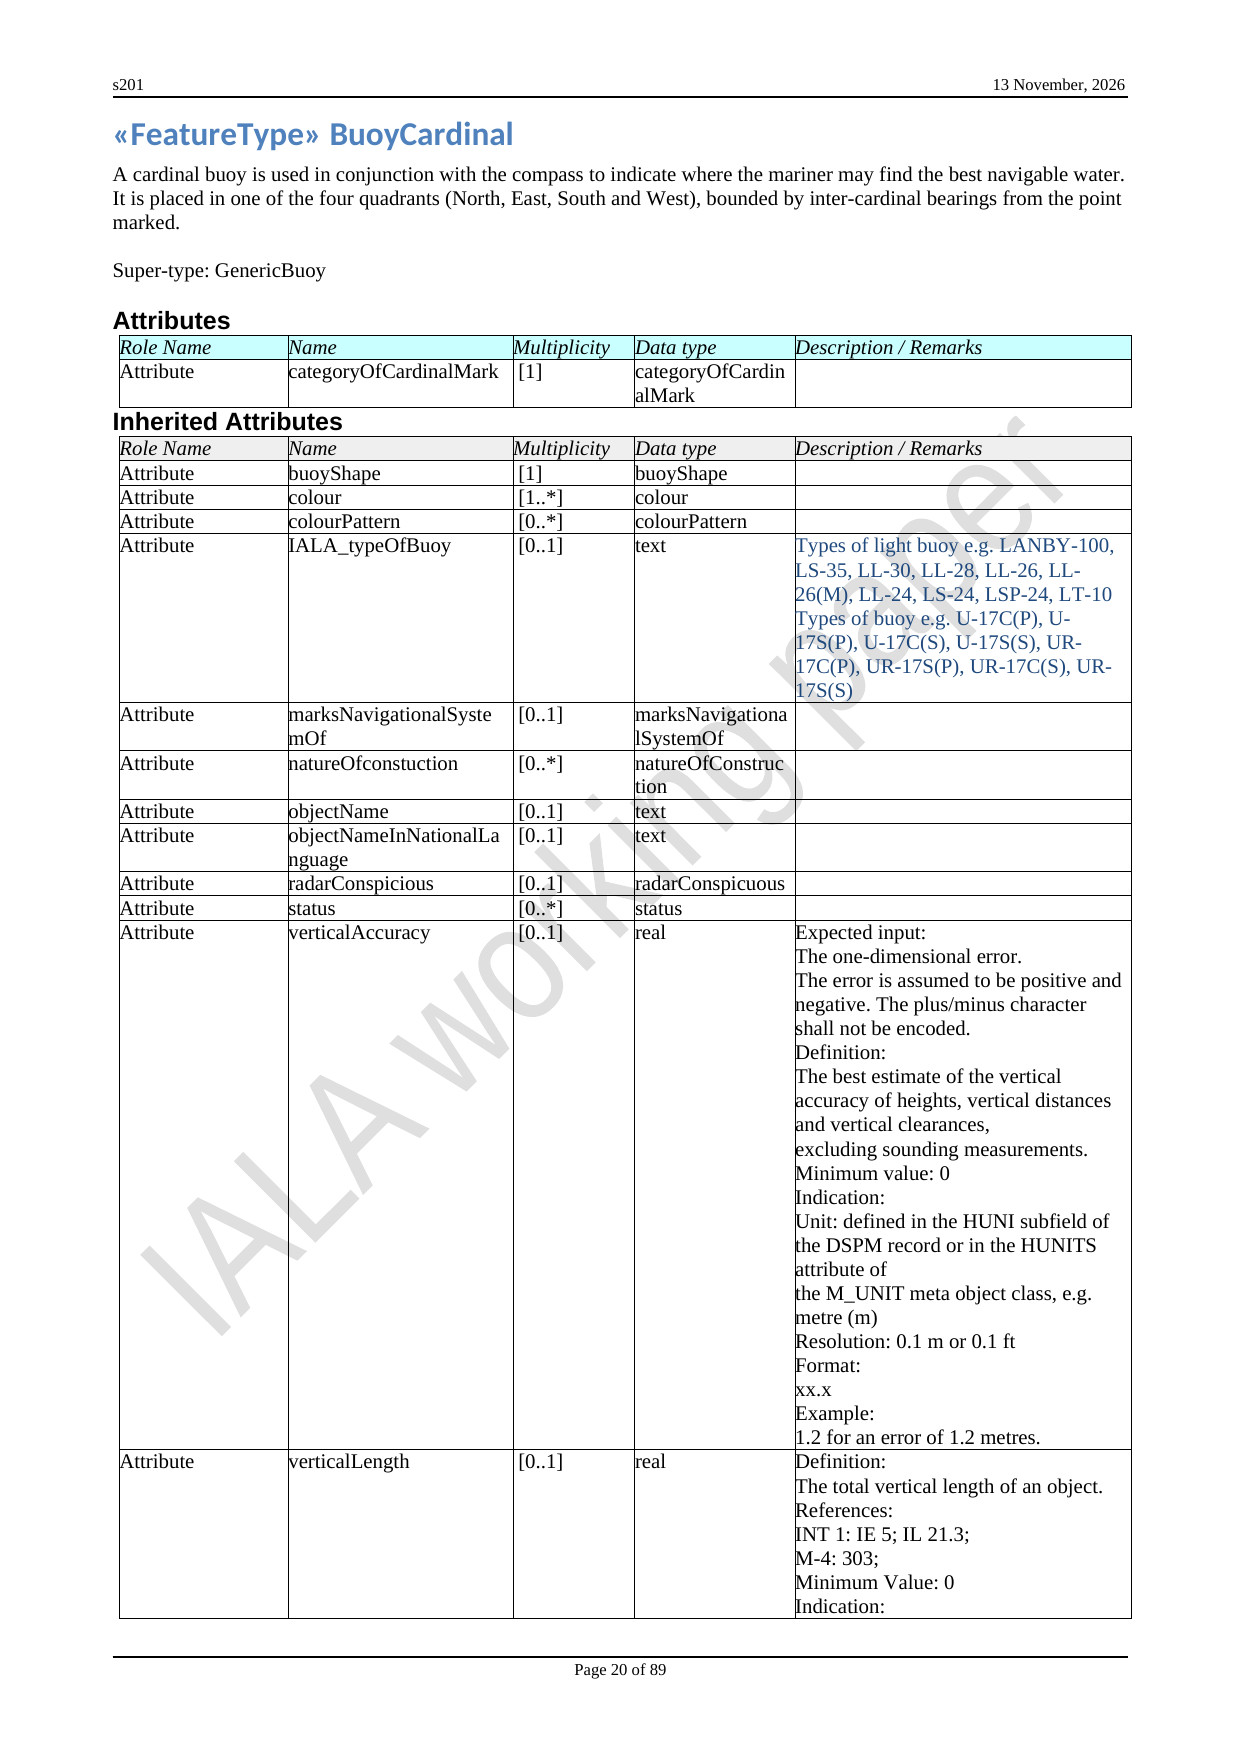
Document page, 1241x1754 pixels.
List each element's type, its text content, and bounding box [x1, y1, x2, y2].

table_cell Attribute [120, 1450, 288, 1618]
table_cell Attribute [120, 824, 288, 871]
table_cell [796, 510, 1131, 533]
table_cell colourPattern [635, 510, 795, 533]
table_cell Attribute [120, 800, 288, 823]
table_cell Attribute [120, 461, 288, 485]
text Attributes [112, 306, 1128, 334]
table_cell text [635, 824, 795, 871]
table_cell [796, 896, 1131, 920]
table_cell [796, 1450, 1131, 1618]
table_cell real [635, 1450, 795, 1618]
table_cell Expected input: The one-dimensional error. The error is assumed to be positive and negative. The plus/minus character shall not be encoded. Definition: The best estimate of the vertical accuracy of heights, vertical distances and vertical clearances, excluding sounding measurements. Minimum value: 0 Indication: Unit: defined in the HUNI subfield of the DSPM record or in the HUNITS attribute of the M_UNIT meta object class, e.g. metre (m) Resolution: 0.1 m or 0.1 ft Format: xx.x Example: 1.2 for an error of 1.2 metres. [796, 921, 1131, 1449]
table_cell Attribute [120, 360, 288, 407]
table_cell [796, 486, 1131, 509]
table_cell marksNavigationalSystemOf [289, 703, 513, 750]
table_cell buoyShape [635, 461, 795, 485]
table_header Name [289, 336, 513, 359]
table_header Name [289, 437, 513, 460]
table_cell Attribute [120, 872, 288, 895]
table_cell Attribute [120, 921, 288, 1449]
table_header Data type [635, 437, 795, 460]
table_cell [796, 703, 1131, 750]
table_cell [1] [514, 461, 634, 485]
table_cell [796, 824, 1131, 871]
table_cell status [635, 896, 795, 920]
table_header Multiplicity [514, 336, 634, 359]
table_cell [0..*] [514, 896, 634, 920]
table_cell text [635, 534, 795, 702]
table_cell natureOfConstruction [635, 751, 795, 798]
table_cell objectName [289, 800, 513, 823]
table_cell Attribute [120, 510, 288, 533]
table_cell categoryOfCardinalMark [635, 360, 795, 407]
table_header Multiplicity [514, 437, 634, 460]
text Inherited Attributes [112, 407, 1128, 436]
table_cell [1..*] [514, 486, 634, 509]
table_cell marksNavigationalSystemOf [635, 703, 795, 750]
table_cell objectNameInNationalLanguage [289, 824, 513, 871]
table_cell [0..1] [514, 824, 634, 871]
subtitle «FeatureType» BuoyCardinal [112, 112, 1128, 153]
table_cell [0..1] [514, 1450, 634, 1618]
table_cell Attribute [120, 703, 288, 750]
text A cardinal buoy is used in conjunction with the compass to indicate where the mariner may find the best navigable water. It is placed in one of the four quadrants (North, East, South and West), bounded by inter-cardinal bearings from the point marked. [112, 162, 1128, 234]
table_cell Attribute [120, 896, 288, 920]
table_cell [0..*] [514, 510, 634, 533]
table_cell [0..*] [514, 751, 634, 798]
table_cell Types of light buoy e.g. LANBY-100, LS-35, LL-30, LL-28, LL-26, LL-26(M), LL-24, LS-24, LSP-24, LT-10 Types of buoy e.g. U-17C(P), U-17S(P), U-17C(S), U-17S(S), UR-17C(P), UR-17S(P), UR-17C(S), UR-17S(S) [796, 534, 1131, 702]
table_cell real [635, 921, 795, 1449]
table_cell [796, 461, 1131, 485]
table_cell natureOfconstuction [289, 751, 513, 798]
table_cell verticalLength [289, 1450, 513, 1618]
table_cell Attribute [120, 486, 288, 509]
table_header Data type [635, 336, 795, 359]
table_header Role Name [120, 437, 288, 460]
table_cell [796, 872, 1131, 895]
table_header Description / Remarks [796, 437, 1131, 460]
table_cell [796, 751, 1131, 798]
table_cell categoryOfCardinalMark [289, 360, 513, 407]
table_cell Attribute [120, 751, 288, 798]
table_cell [0..1] [514, 534, 634, 702]
table_cell Attribute [120, 534, 288, 702]
table_cell [796, 360, 1131, 407]
text Super-type: GenericBuoy [112, 258, 1128, 282]
table_cell [0..1] [514, 703, 634, 750]
table_header Description / Remarks [796, 336, 1131, 359]
table_header Role Name [120, 336, 288, 359]
table_cell [0..1] [514, 800, 634, 823]
table_cell text [635, 800, 795, 823]
table_cell [1] [514, 360, 634, 407]
table_cell verticalAccuracy [289, 921, 513, 1449]
table_cell [0..1] [514, 921, 634, 1449]
table_cell buoyShape [289, 461, 513, 485]
table_cell [796, 800, 1131, 823]
table_cell radarConspicuous [635, 872, 795, 895]
table_cell IALA_typeOfBuoy [289, 534, 513, 702]
table_cell colour [289, 486, 513, 509]
table_cell colour [635, 486, 795, 509]
table_cell status [289, 896, 513, 920]
table_cell radarConspicious [289, 872, 513, 895]
table_cell [0..1] [514, 872, 634, 895]
table_cell colourPattern [289, 510, 513, 533]
